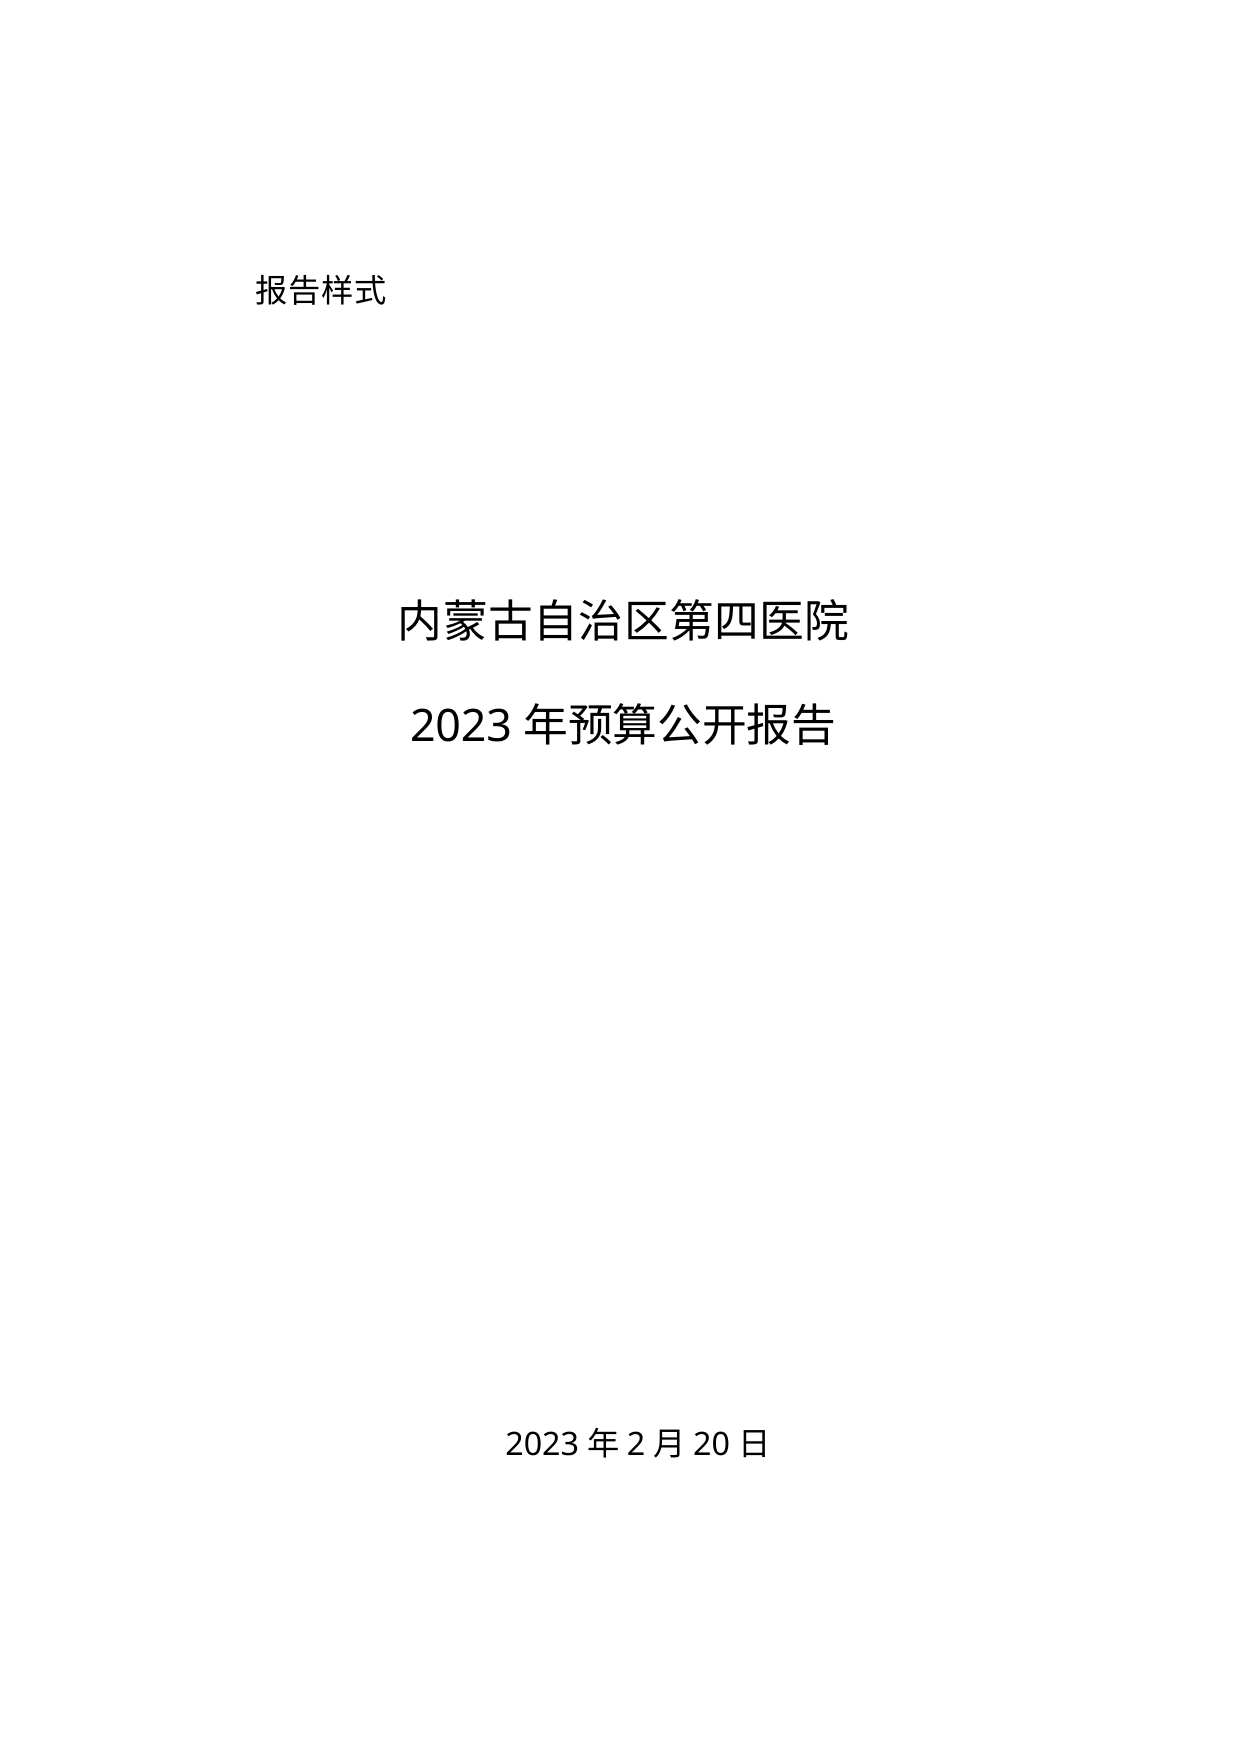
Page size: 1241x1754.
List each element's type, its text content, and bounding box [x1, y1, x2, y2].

text 2023 年 2 月 20 日 [505, 1419, 1054, 1464]
text 2023 年预算公开报告 [410, 693, 1054, 753]
text 内蒙古自治区第四医院 [398, 610, 1054, 693]
text 报告样式 [255, 268, 1054, 311]
